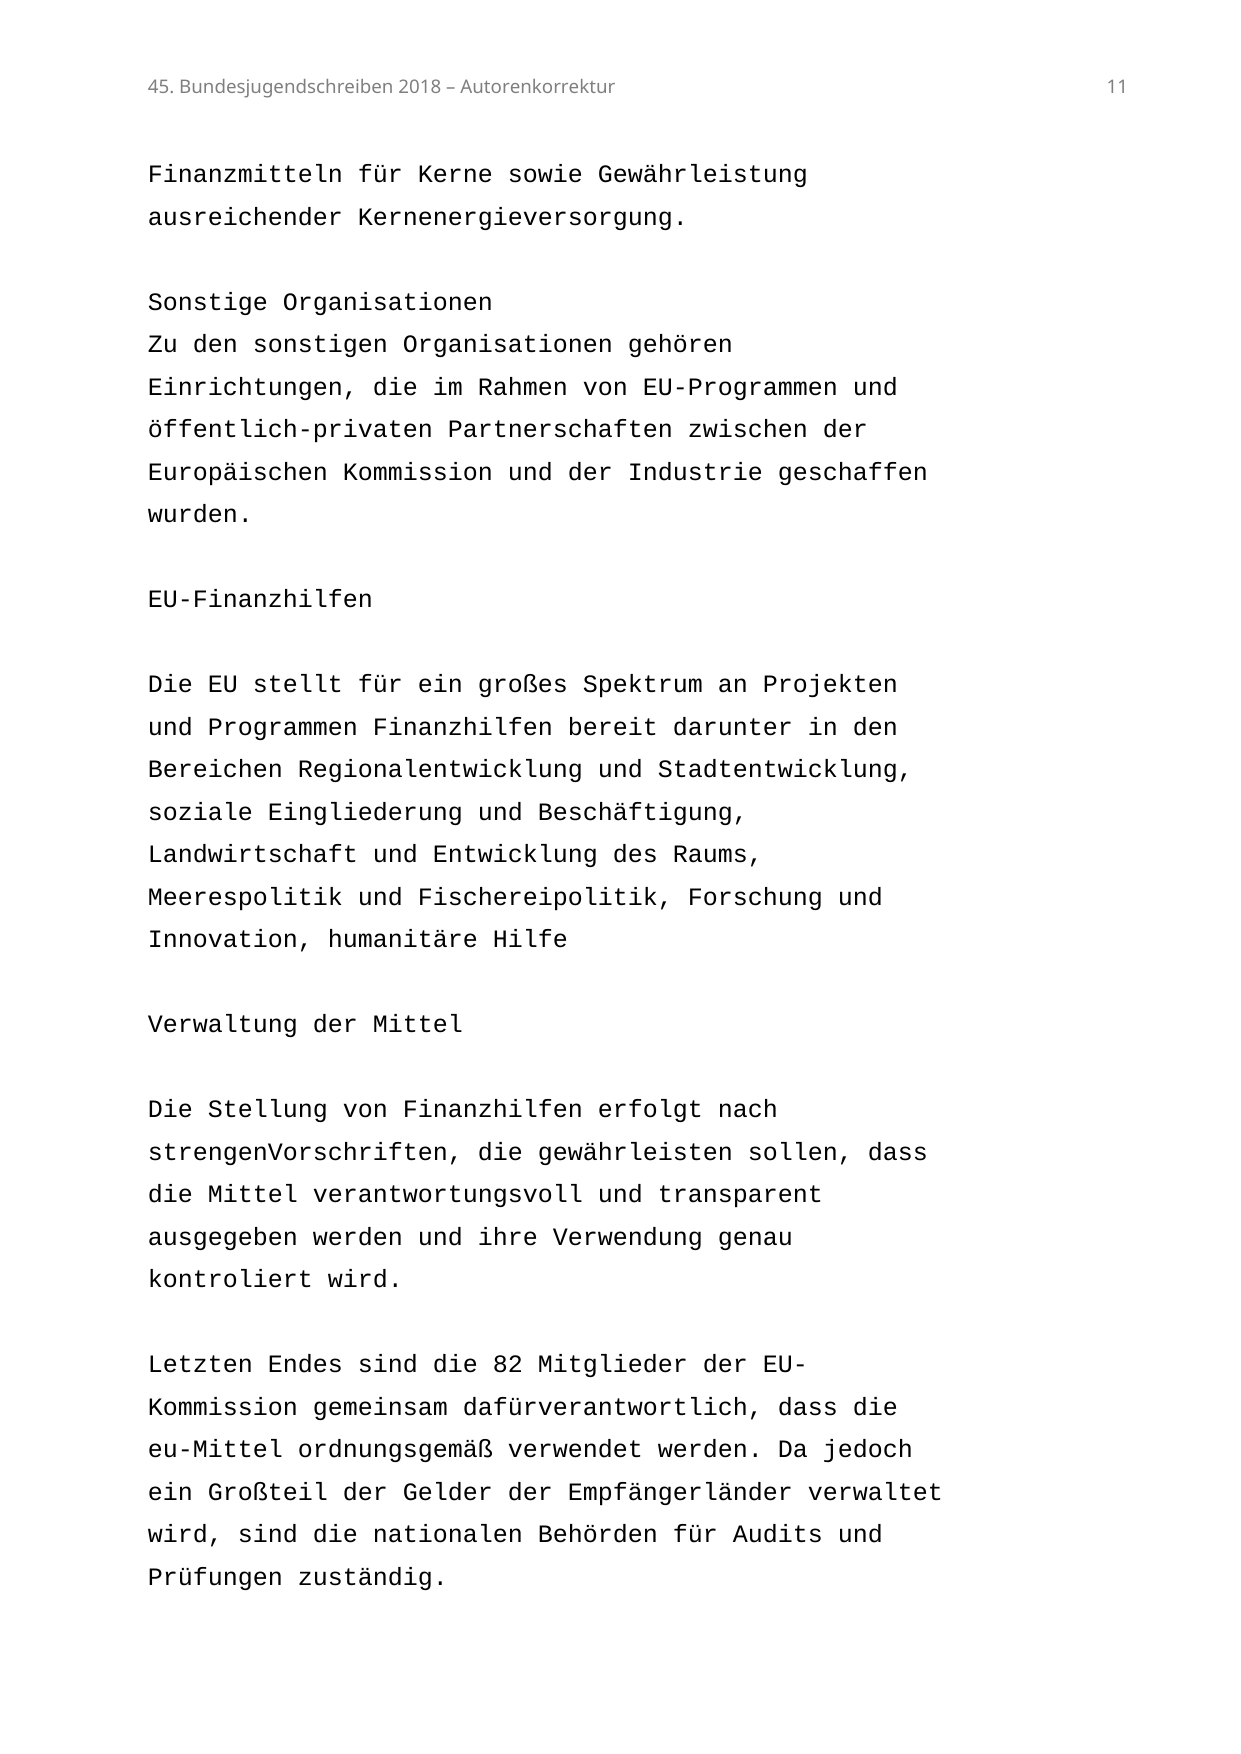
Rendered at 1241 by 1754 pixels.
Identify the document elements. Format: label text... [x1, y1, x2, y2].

text Die EU stellt für ein großes Spektrum an Projekten und Programmen Finanzhilfen bereit darunter in den Bereichen Regionalentwicklung und Stadtentwicklung, soziale Eingliederung und Beschäftigung, Landwirtschaft und Entwicklung des Raums, Meerespolitik und Fischereipolitik, Forschung und Innovation, humanitäre Hilfe [148, 672, 945, 955]
text Die Stellung von Finanzhilfen erfolgt nach strengenVorschriften, die gewährleisten sollen, dass die Mittel verantwortungsvoll und transparent ausgegeben werden und ihre Verwendung genau kontroliert wird. [148, 1097, 945, 1295]
text Verwaltung der Mittel [148, 1012, 945, 1040]
text Sonstige Organisationen [148, 289, 945, 318]
text Zu den sonstigen Organisationen gehören Einrichtungen, die im Rahmen von EU-Programmen und öffentlich-privaten Partnerschaften zwischen der Europäischen Kommission und der Industrie geschaffen wurden. [148, 332, 945, 530]
text Letzten Endes sind die 82 Mitglieder der EU-Kommission gemeinsam dafürverantwortlich, dass die eu-Mittel ordnungsgemäß verwendet werden. Da jedoch ein Großteil der Gelder der Empfängerländer verwaltet wird, sind die nationalen Behörden für Audits und Prüfungen zuständig. [148, 1352, 945, 1593]
text EU-Finanzhilfen [148, 587, 945, 615]
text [148, 162, 945, 233]
